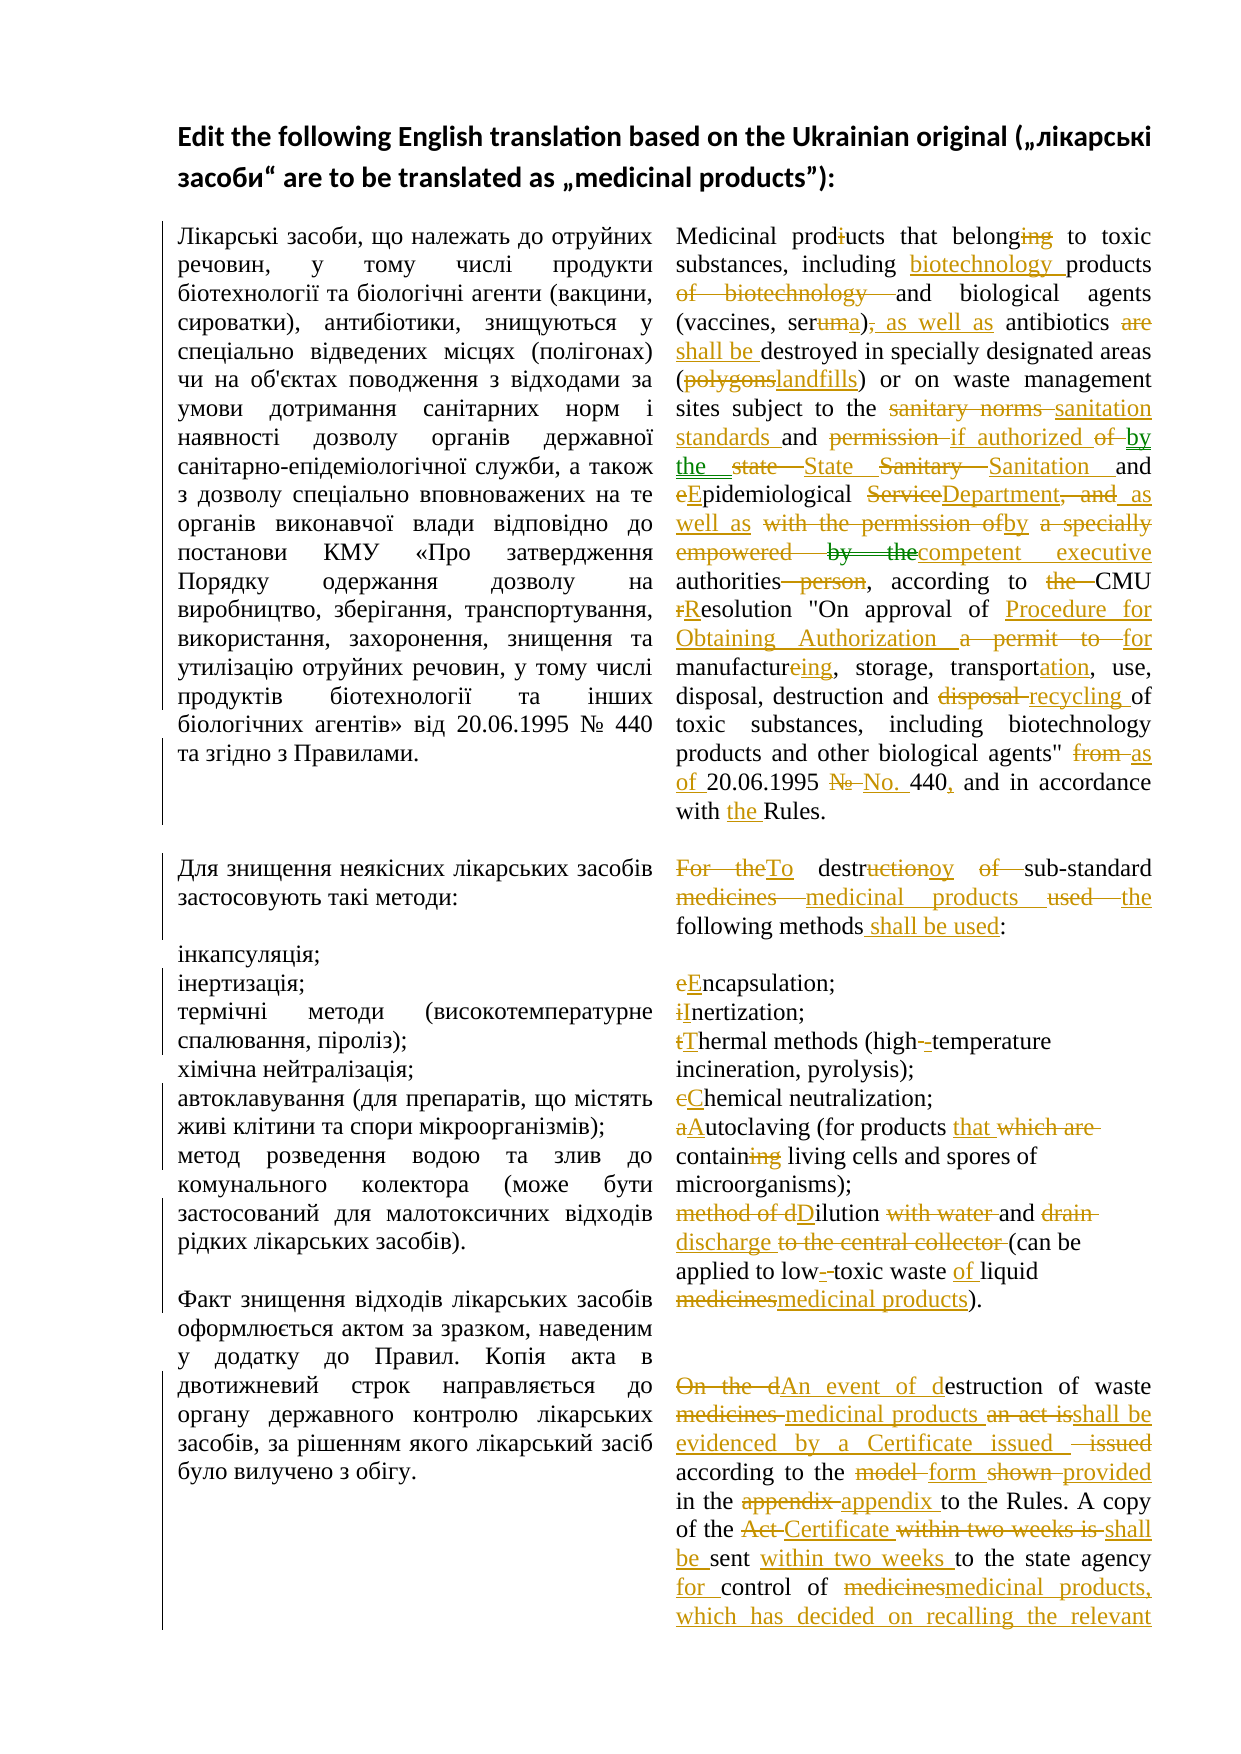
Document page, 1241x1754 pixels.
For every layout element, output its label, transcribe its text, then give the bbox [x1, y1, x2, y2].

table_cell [664, 853, 1163, 1629]
text Edit the following English translation based on the Ukrainian original („лікарські засоби“ are to be translated as „medicinal products”): [177, 118, 1152, 195]
table_header Лікарські засоби, що належать до отруйних речовин, у тому числі продукти біотехнології та біологічні агенти (вакцини, сироватки), антибіотики, знищуються у спеціально відведених місцях (полігонах) чи на об'єктах поводження з відходами за умови дотримання санітарних норм і наявності дозволу органів державної санітарно-епідеміологічної служби, а також з дозволу спеціально вповноважених на те органів виконавчої влади відповідно до постанови КМУ «Про затвердження Порядку одержання дозволу на виробництво, зберігання, транспортування, використання, захоронення, знищення та утилізацію отруйних речовин, у тому числі продуктів біотехнології та інших біологічних агентів» від 20.06.1995 № 440 та згідно з Правилами. [166, 221, 664, 853]
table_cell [166, 853, 664, 1629]
table_header Medicinal products that belong to toxic substances, including products and biological agents (vaccines, ser) antibiotics destroyed in specially designated areas () or on waste management sites subject to the and and pidemiological authorities, according to CMU esolution "On approval of manufactur, storage, transport, use, disposal, destruction and of toxic substances, including biotechnology products and other biological agents" 20.06.1995 440 and in accordance with Rules. [664, 221, 1163, 853]
